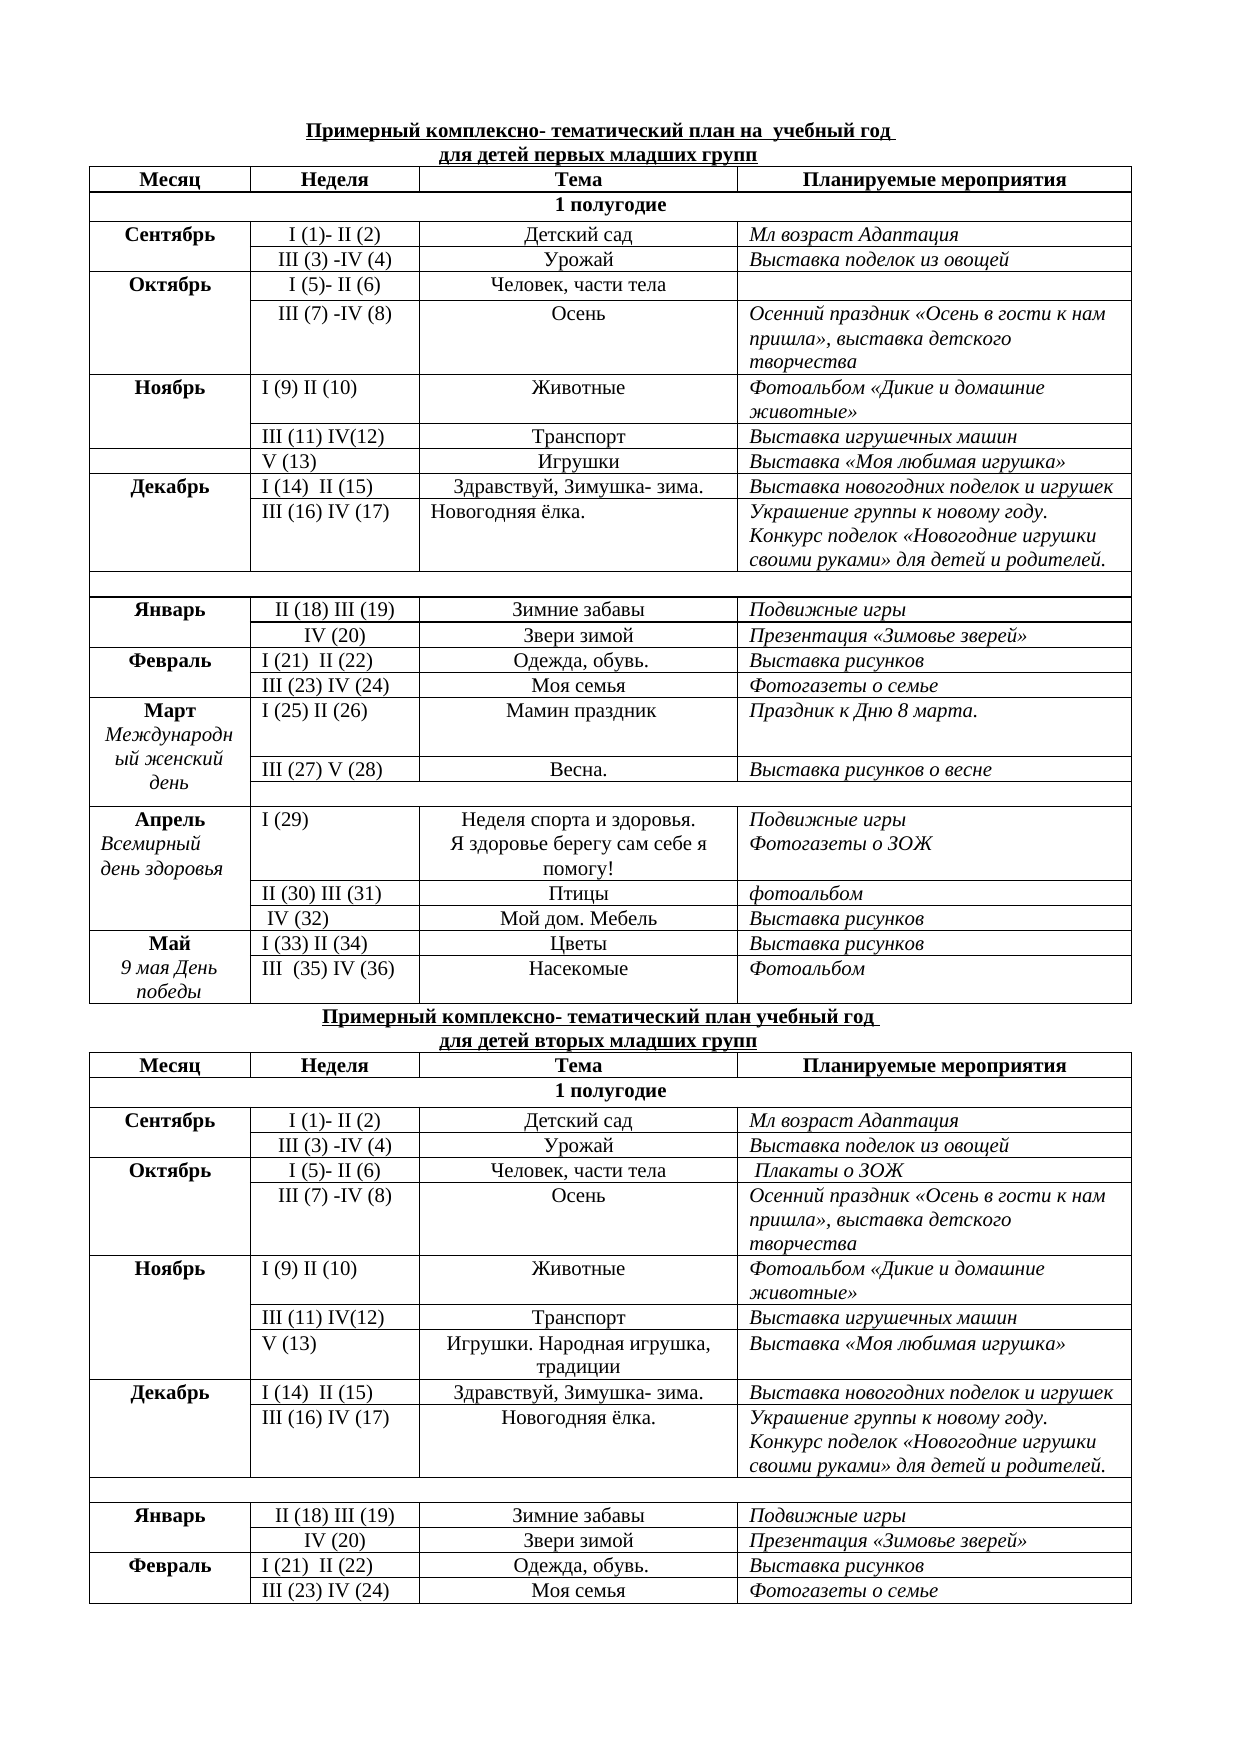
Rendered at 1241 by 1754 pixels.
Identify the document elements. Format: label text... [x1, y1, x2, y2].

table_header Планируемые мероприятия [738, 1053, 1131, 1077]
table_cell Насекомые [420, 956, 737, 1003]
table_cell Осень [420, 301, 737, 373]
table_cell Выставка новогодних поделок и игрушек [738, 1380, 1131, 1404]
table_cell Выставка поделок из овощей [738, 247, 1131, 271]
table_cell Подвижные игры Фотогазеты о ЗОЖ [738, 807, 1131, 879]
table_cell Сентябрь [90, 222, 250, 271]
table_cell Человек, части тела [420, 272, 737, 300]
table_cell Цветы [420, 931, 737, 955]
text для детей вторых младших групп [89, 1028, 1107, 1052]
table_cell I (9) II (10) [251, 1256, 419, 1304]
table_cell II (18) III (19) [251, 598, 419, 621]
table_cell Осень [420, 1183, 737, 1255]
table_cell Зимние забавы [420, 1503, 737, 1527]
table_cell Презентация «Зимовье зверей» [738, 1528, 1131, 1552]
table_cell IV (32) [251, 906, 419, 930]
table_cell Осенний праздник «Осень в гости к нам пришла», выставка детского творчества [738, 1183, 1131, 1255]
table_cell Транспорт [420, 424, 737, 448]
table_cell 1 полугодие [90, 1078, 1131, 1107]
table_cell Ноябрь [90, 375, 250, 448]
text для детей первых младших групп [89, 142, 1107, 166]
table_cell Январь [90, 1503, 250, 1552]
table_cell Выставка поделок из овощей [738, 1133, 1131, 1157]
table_cell Презентация «Зимовье зверей» [738, 623, 1131, 647]
table_cell I (9) II (10) [251, 375, 419, 423]
table_cell Выставка рисунков [738, 931, 1131, 955]
table_cell I (33) II (34) [251, 931, 419, 955]
table_cell 1 полугодие [90, 193, 1131, 221]
table_cell Выставка рисунков [738, 906, 1131, 930]
table_cell III (3) -IV (4) [251, 247, 419, 271]
table_cell I (29) [251, 807, 419, 879]
table_cell III (16) IV (17) [251, 1405, 419, 1477]
table_header Тема [420, 167, 737, 191]
table_cell Звери зимой [420, 1528, 737, 1552]
table_cell Мой дом. Мебель [420, 906, 737, 930]
table_header Неделя [251, 167, 419, 191]
table_cell Весна. [420, 757, 737, 781]
table_cell Игрушки. Народная игрушка, традиции [420, 1330, 737, 1378]
table_cell Подвижные игры [738, 598, 1131, 621]
table_cell Новогодняя ёлка. [420, 499, 737, 571]
table_cell Животные [420, 375, 737, 423]
table_cell Фотоальбом [738, 956, 1131, 1003]
table_cell Здравствуй, Зимушка- зима. [420, 1380, 737, 1404]
table_cell III (7) -IV (8) [251, 1183, 419, 1255]
table_cell Выставка рисунков о весне [738, 757, 1131, 781]
table_cell Одежда, обувь. [420, 1553, 737, 1577]
table_cell Январь [90, 598, 250, 647]
table_cell [90, 572, 1131, 596]
table_cell Урожай [420, 247, 737, 271]
table_cell Фотоальбом «Дикие и домашние животные» [738, 375, 1131, 423]
table_cell Одежда, обувь. [420, 648, 737, 672]
table_cell Выставка рисунков [738, 1553, 1131, 1577]
table_cell I (1)- II (2) [251, 222, 419, 246]
table_cell Человек, части тела [420, 1158, 737, 1182]
table_cell Октябрь [90, 272, 250, 373]
table_cell Фотоальбом «Дикие и домашние животные» [738, 1256, 1131, 1304]
table_cell I (21) II (22) [251, 648, 419, 672]
table_cell Украшение группы к новому году. Конкурс поделок «Новогодние игрушки своими руками» для детей и родителей. [738, 1405, 1131, 1477]
table_cell Февраль [90, 1553, 250, 1602]
table_cell III (23) IV (24) [251, 1578, 419, 1602]
table_header Планируемые мероприятия [738, 167, 1131, 191]
table_cell Мл возраст Адаптация [738, 1108, 1131, 1132]
table_cell Фотогазеты о семье [738, 673, 1131, 697]
table_cell Неделя спорта и здоровья. Я здоровье берегу сам себе я помогу! [420, 807, 737, 879]
table_cell Зимние забавы [420, 598, 737, 621]
table_cell Выставка «Моя любимая игрушка» [738, 1330, 1131, 1378]
table_cell Выставка игрушечных машин [738, 1305, 1131, 1329]
table_cell IV (20) [251, 623, 419, 647]
table_cell Сентябрь [90, 1108, 250, 1157]
table_cell III (7) -IV (8) [251, 301, 419, 373]
table_cell Мл возраст Адаптация [738, 222, 1131, 246]
table_cell Выставка новогодних поделок и игрушек [738, 474, 1131, 498]
table_cell III (16) IV (17) [251, 499, 419, 571]
table_cell III (35) IV (36) [251, 956, 419, 1003]
table_cell Детский сад [420, 222, 737, 246]
table_cell Птицы [420, 881, 737, 904]
table_cell [90, 1478, 1131, 1502]
table_cell Украшение группы к новому году. Конкурс поделок «Новогодние игрушки своими руками» для детей и родителей. [738, 499, 1131, 571]
table_cell Апрель Всемирный день здоровья [90, 807, 250, 930]
table_cell Транспорт [420, 1305, 737, 1329]
table_cell Февраль [90, 648, 250, 697]
table_cell Выставка игрушечных машин [738, 424, 1131, 448]
table_cell V (13) [251, 1330, 419, 1378]
table_cell I (5)- II (6) [251, 1158, 419, 1182]
table_cell Фотогазеты о семье [738, 1578, 1131, 1602]
table_cell Май 9 мая День победы [90, 931, 250, 1003]
table_cell Детский сад [420, 1108, 737, 1132]
table_cell Игрушки [420, 449, 737, 473]
table_cell Мамин праздник [420, 698, 737, 756]
text Примерный комплексно- тематический план на учебный год [89, 118, 1107, 142]
table_cell фотоальбом [738, 881, 1131, 904]
table_header Месяц [90, 1053, 250, 1077]
table_header Неделя [251, 1053, 419, 1077]
table_cell Выставка «Моя любимая игрушка» [738, 449, 1131, 473]
table_cell II (30) III (31) [251, 881, 419, 904]
table_cell III (3) -IV (4) [251, 1133, 419, 1157]
table_cell [90, 449, 250, 473]
table_cell Новогодняя ёлка. [420, 1405, 737, 1477]
table_cell [251, 782, 1131, 806]
table_cell I (21) II (22) [251, 1553, 419, 1577]
text Примерный комплексно- тематический план учебный год [89, 1004, 1107, 1028]
table_cell I (1)- II (2) [251, 1108, 419, 1132]
table_cell III (27) V (28) [251, 757, 419, 781]
table_cell Ноябрь [90, 1256, 250, 1378]
table_cell II (18) III (19) [251, 1503, 419, 1527]
table_cell V (13) [251, 449, 419, 473]
table_cell I (14) II (15) [251, 474, 419, 498]
table_cell Здравствуй, Зимушка- зима. [420, 474, 737, 498]
table_header Тема [420, 1053, 737, 1077]
table_cell Выставка рисунков [738, 648, 1131, 672]
table_cell Осенний праздник «Осень в гости к нам пришла», выставка детского творчества [738, 301, 1131, 373]
table_cell IV (20) [251, 1528, 419, 1552]
table_cell Моя семья [420, 673, 737, 697]
table_cell Март Международный женский день [90, 698, 250, 806]
table_cell I (25) II (26) [251, 698, 419, 756]
table_cell Моя семья [420, 1578, 737, 1602]
table_cell Подвижные игры [738, 1503, 1131, 1527]
table_cell I (5)- II (6) [251, 272, 419, 300]
table_cell Праздник к Дню 8 марта. [738, 698, 1131, 756]
table_cell Урожай [420, 1133, 737, 1157]
table_cell Октябрь [90, 1158, 250, 1255]
table_cell Животные [420, 1256, 737, 1304]
table_cell Декабрь [90, 1380, 250, 1477]
table_header Месяц [90, 167, 250, 191]
table_cell III (11) IV(12) [251, 1305, 419, 1329]
table_cell I (14) II (15) [251, 1380, 419, 1404]
table_cell III (23) IV (24) [251, 673, 419, 697]
table_cell Декабрь [90, 474, 250, 571]
table_cell III (11) IV(12) [251, 424, 419, 448]
table_cell [738, 272, 1131, 300]
table_cell Плакаты о ЗОЖ [738, 1158, 1131, 1182]
table_cell Звери зимой [420, 623, 737, 647]
